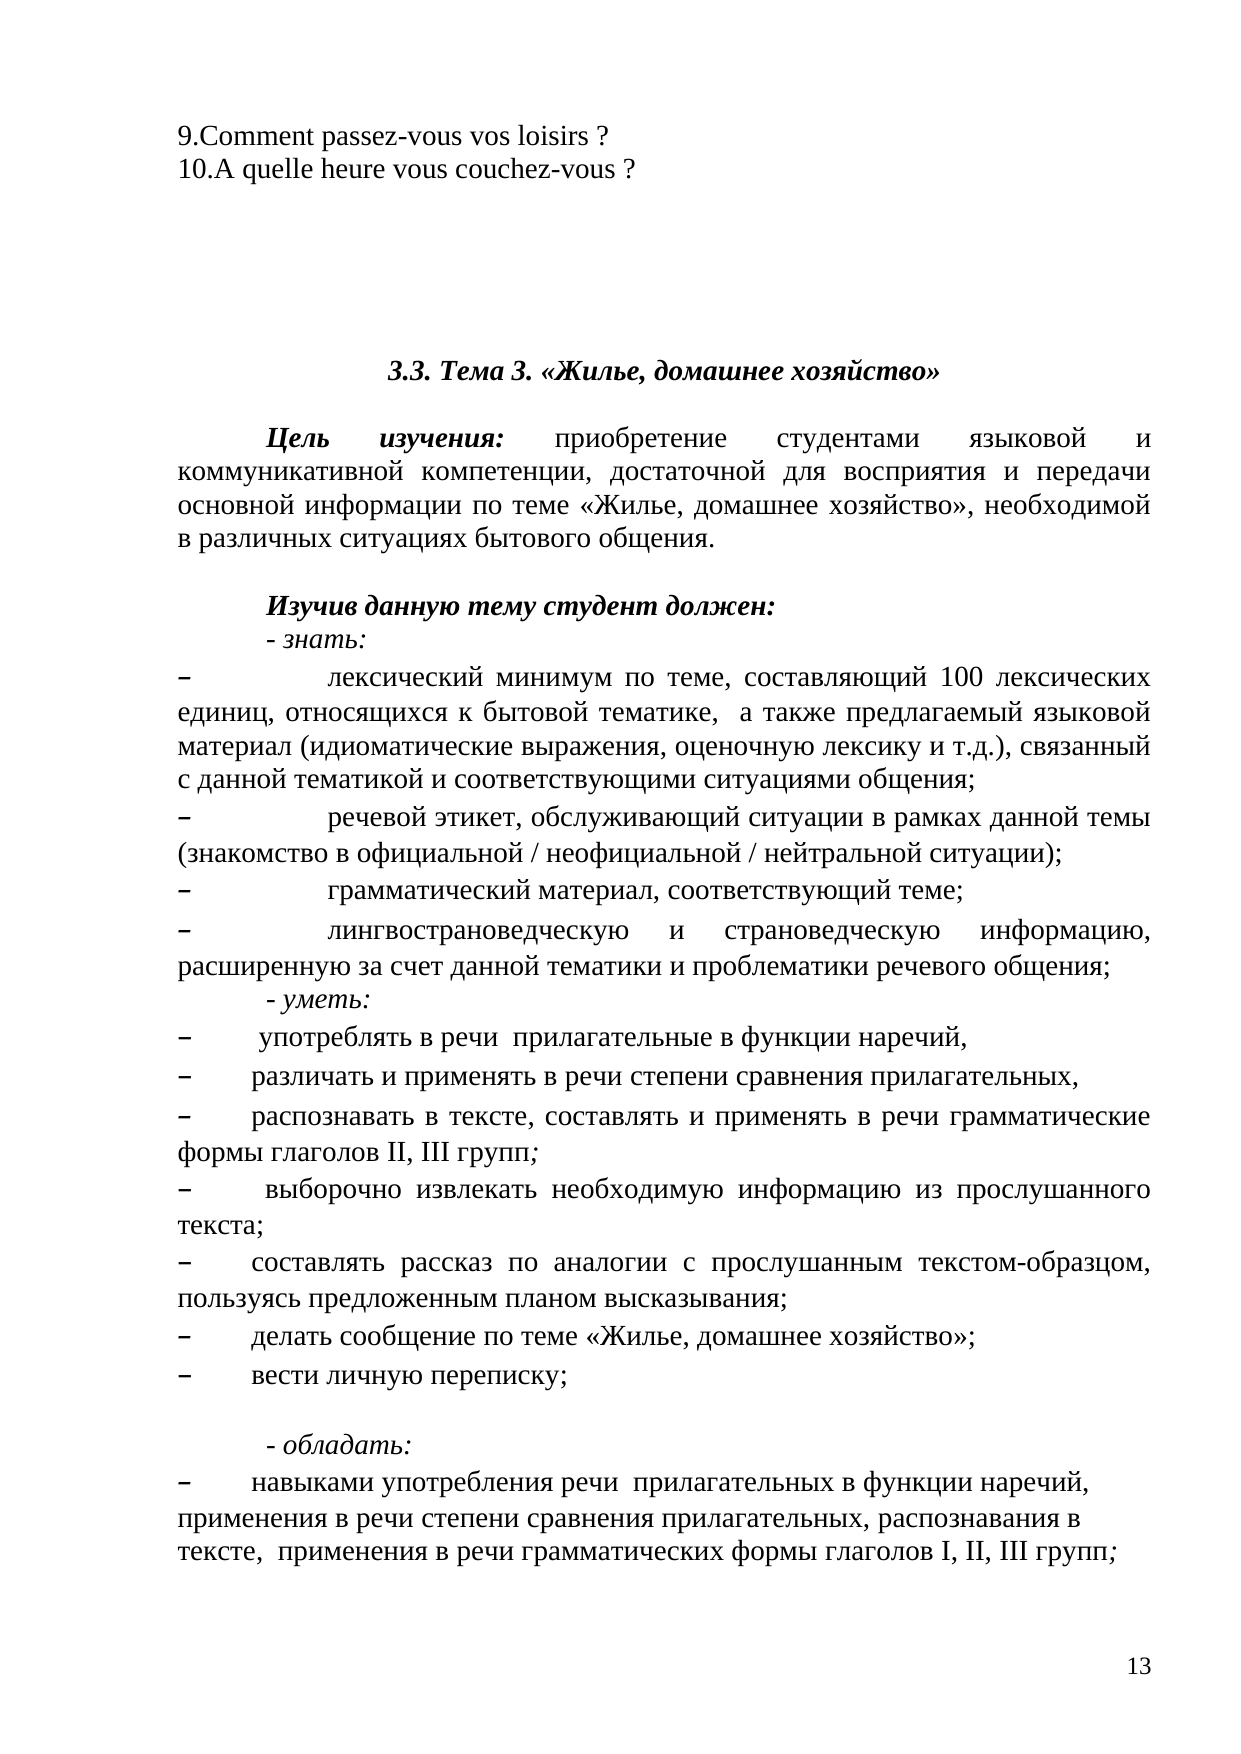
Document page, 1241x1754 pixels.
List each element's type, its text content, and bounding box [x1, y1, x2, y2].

text Изучив данную тему студент должен: [177, 588, 1152, 621]
text - уметь: [177, 981, 1152, 1015]
list составлять рассказ по аналогии с прослушанным текстом-образцом, пользуясь предложенным планом высказывания; [177, 1241, 1152, 1314]
list распознавать в тексте, составлять и применять в речи грамматические формы глаголов II, III групп; [177, 1094, 1152, 1167]
list различать и применять в речи степени сравнения прилагательных, [177, 1054, 1152, 1094]
list речевой этикет, обслуживающий ситуации в рамках данной темы (знакомство в официальной / неофициальной / нейтральной ситуации); [177, 795, 1152, 868]
list вести личную переписку; [177, 1353, 1152, 1393]
text 9.Comment passez-vous vos loisirs ? [177, 118, 1152, 152]
text 10.A quelle heure vous couchez-vous ? [177, 152, 1152, 185]
text - обладать: [177, 1427, 1152, 1460]
list лингвострановедческую и страноведческую информацию, расширенную за счет данной тематики и проблематики речевого общения; [177, 908, 1152, 981]
list употреблять в речи прилагательные в функции наречий, [177, 1015, 1152, 1054]
text - знать: [177, 621, 1152, 655]
list лексический минимум по теме, составляющий 100 лексических единиц, относящихся к бытовой тематике, а также предлагаемый языковой материал (идиоматические выражения, оценочную лексику и т.д.), связанный с данной тематикой и соответствующими ситуациями общения; [177, 655, 1152, 795]
list навыками употребления речи прилагательных в функции наречий, применения в речи степени сравнения прилагательных, распознавания в тексте, применения в речи грамматических формы глаголов I, II, III групп; [177, 1460, 1152, 1567]
text Цель изучения: приобретение студентами языковой и коммуникативной компетенции, достаточной для восприятия и передачи основной информации по теме «Жилье, домашнее хозяйство», необходимой в различных ситуациях бытового общения. [177, 420, 1152, 554]
text 3.3. Тема 3. «Жилье, домашнее хозяйство» [177, 353, 1152, 386]
list грамматический материал, соответствующий теме; [177, 868, 1152, 908]
list делать сообщение по теме «Жилье, домашнее хозяйство»; [177, 1314, 1152, 1353]
list выборочно извлекать необходимую информацию из прослушанного текста; [177, 1167, 1152, 1241]
